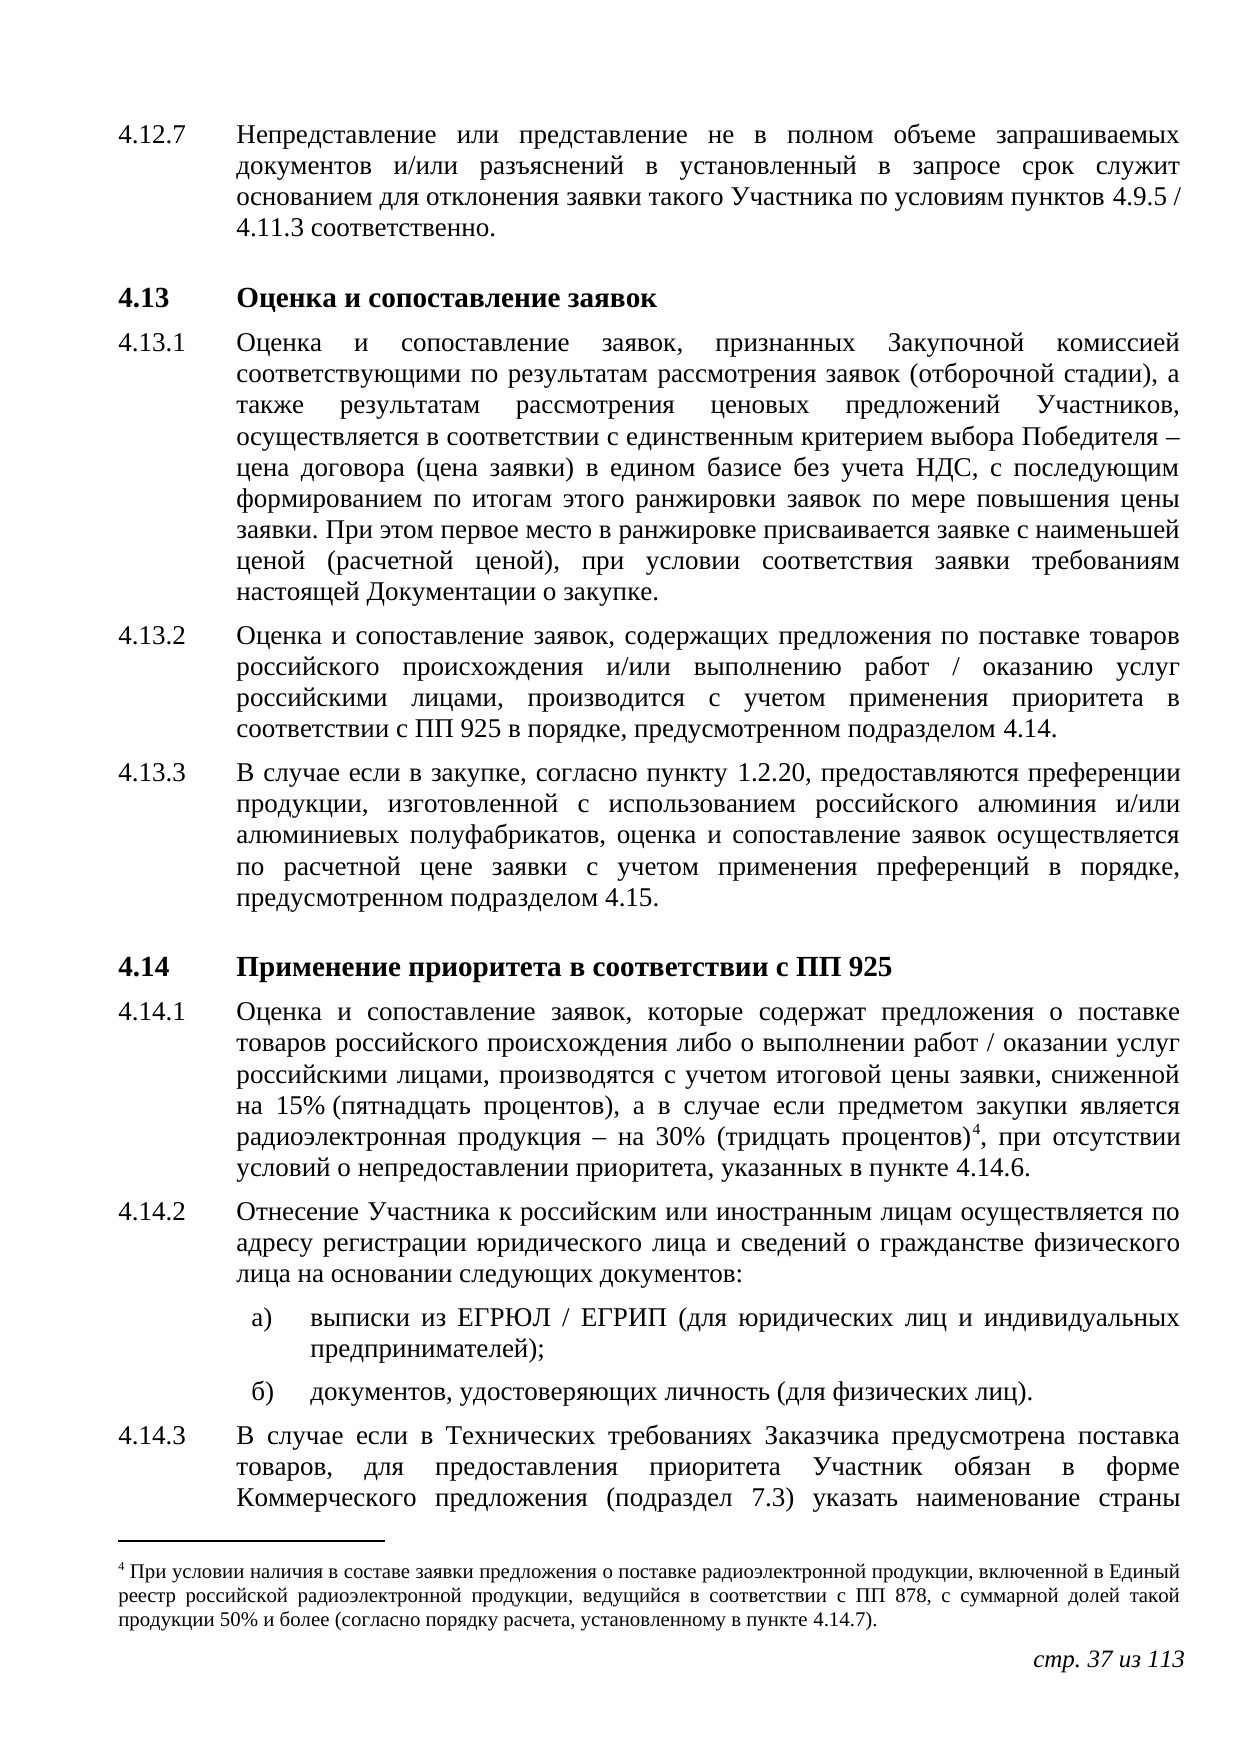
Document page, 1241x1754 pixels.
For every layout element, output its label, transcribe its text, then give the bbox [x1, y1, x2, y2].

text выписки из ЕГРЮЛ / ЕГРИП (для юридических лиц и индивидуальных предпринимателей); [251, 1301, 1181, 1363]
text В случае если в закупке, согласно пункту 1.2.20, предоставляются преференции продукции, изготовленной с использованием российского алюминия и/или алюминиевых полуфабрикатов, оценка и сопоставление заявок осуществляется по расчетной цене заявки с учетом применения преференций в порядке, предусмотренном подразделом 4.15. [118, 756, 1181, 912]
text Непредставление или представление не в полном объеме запрашиваемых документов и/или разъяснений в установленный в запросе срок служит основанием для отклонения заявки такого Участника по условиям пунктов 4.9.5 / 4.11.3 соответственно. [118, 118, 1181, 243]
text Оценка и сопоставление заявок, признанных Закупочной комиссией соответствующими по результатам рассмотрения заявок (отборочной стадии), а также результатам рассмотрения ценовых предложений Участников, осуществляется в соответствии с единственным критерием выбора Победителя – цена договора (цена заявки) в едином базисе без учета НДС, с последующим формированием по итогам этого ранжировки заявок по мере повышения цены заявки. При этом первое место в ранжировке присваивается заявке с наименьшей ценой (расчетной ценой), при условии соответствия заявки требованиям настоящей Документации о закупке. [118, 326, 1181, 607]
subtitle Применение приоритета в соответствии с ПП 925 [118, 949, 1181, 983]
text Отнесение Участника к российским или иностранным лицам осуществляется по адресу регистрации юридического лица и сведений о гражданстве физического лица на основании следующих документов: [118, 1195, 1181, 1288]
text Оценка и сопоставление заявок, которые содержат предложения о поставке товаров российского происхождения либо о выполнении работ / оказании услуг российскими лицами, производятся с учетом итоговой цены заявки, сниженной на 15% (пятнадцать процентов), а в случае если предметом закупки является радиоэлектронная продукция – на 30% (тридцать процентов), при отсутствии условий о непредоставлении приоритета, указанных в пункте 4.14.6. [118, 995, 1181, 1182]
subtitle Оценка и сопоставление заявок [118, 280, 1181, 314]
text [118, 1419, 1181, 1513]
text документов, удостоверяющих личность (для физических лиц). [251, 1376, 1181, 1407]
text Оценка и сопоставление заявок, содержащих предложения по поставке товаров российского происхождения и/или выполнению работ / оказанию услуг российскими лицами, производится с учетом применения приоритета в соответствии с ПП 925 в порядке, предусмотренном подразделом 4.14. [118, 619, 1181, 744]
